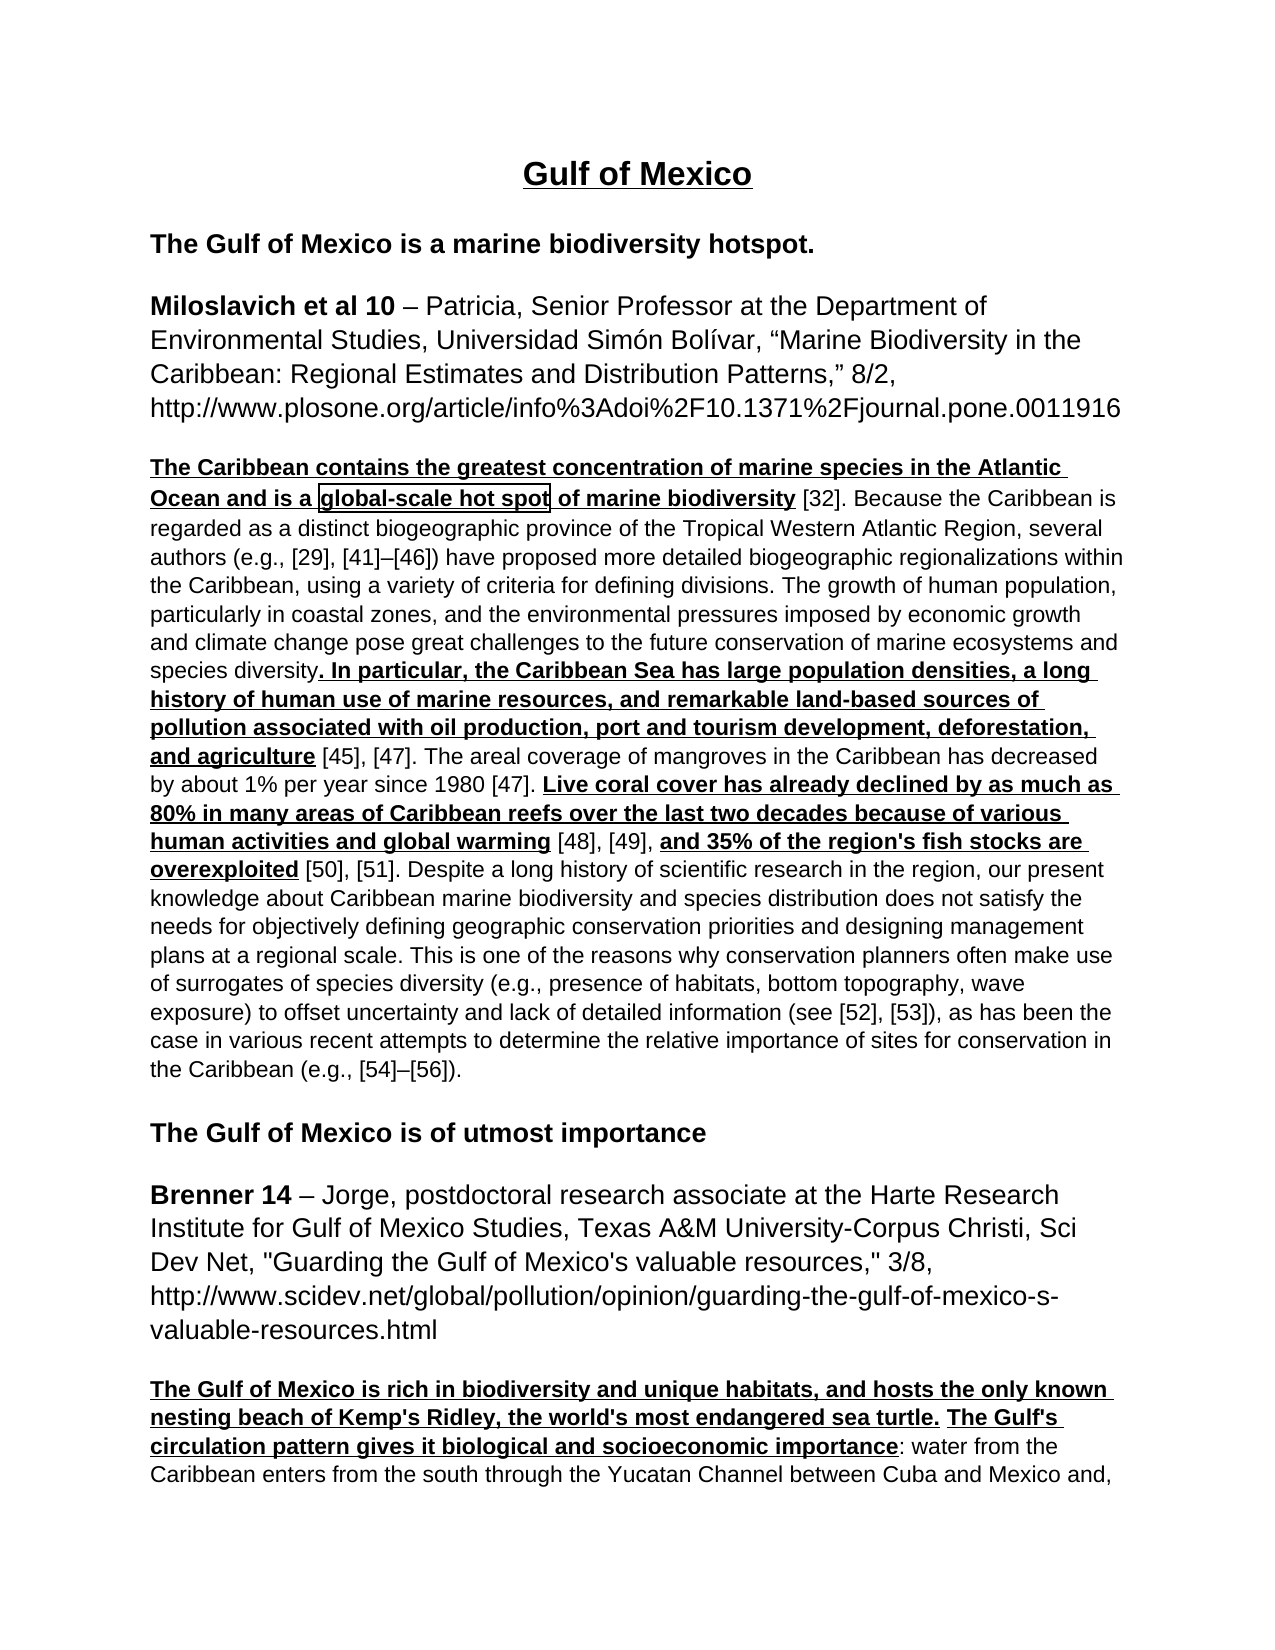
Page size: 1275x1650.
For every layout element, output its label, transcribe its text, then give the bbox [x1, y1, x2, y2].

subtitle The Gulf of Mexico is a marine biodiversity hotspot. [150, 228, 1125, 259]
text The Caribbean contains the greatest concentration of marine species in the Atlantic Ocean and is a global-scale hot spot of marine biodiversity [32]. Because the Caribbean is regarded as a distinct biogeographic province of the Tropical Western Atlantic Region, several authors (e.g., [29], [41]–[46]) have proposed more detailed biogeographic regionalizations within the Caribbean, using a variety of criteria for defining divisions. The growth of human population, particularly in coastal zones, and the environmental pressures imposed by economic growth and climate change pose great challenges to the future conservation of marine ecosystems and species diversity. In particular, the Caribbean Sea has large population densities, a long history of human use of marine resources, and remarkable land-based sources of pollution associated with oil production, port and tourism development, deforestation, and agriculture [45], [47]. The areal coverage of mangroves in the Caribbean has decreased by about 1% per year since 1980 [47]. Live coral cover has already declined by as much as 80% in many areas of Caribbean reefs over the last two decades because of various human activities and global warming [48], [49], and 35% of the region's fish stocks are overexploited [50], [51]. Despite a long history of scientific research in the region, our present knowledge about Caribbean marine biodiversity and species distribution does not satisfy the needs for objectively defining geographic conservation priorities and designing management plans at a regional scale. This is one of the reasons why conservation planners often make use of surrogates of species diversity (e.g., presence of habitats, bottom topography, wave exposure) to offset uncertainty and lack of detailed information (see [52], [53]), as has been the case in various recent attempts to determine the relative importance of sites for conservation in the Caribbean (e.g., [54]–[56]). [150, 454, 1125, 1082]
subtitle Gulf of Mexico [150, 154, 1125, 193]
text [150, 1376, 1125, 1488]
subtitle The Gulf of Mexico is of utmost importance [150, 1117, 1125, 1148]
text Brenner 14 – Jorge, postdoctoral research associate at the Harte Research Institute for Gulf of Mexico Studies, Texas A&M University-Corpus Christi, Sci Dev Net, "Guarding the Gulf of Mexico's valuable resources," 3/8, http://www.scidev.net/global/pollution/opinion/guarding-the-gulf-of-mexico-s-valuable-resources.html [150, 1179, 1125, 1345]
text Miloslavich et al 10 – Patricia, Senior Professor at the Department of Environmental Studies, Universidad Simón Bolívar, “Marine Biodiversity in the Caribbean: Regional Estimates and Distribution Patterns,” 8/2, http://www.plosone.org/article/info%3Adoi%2F10.1371%2Fjournal.pone.0011916 [150, 290, 1125, 423]
